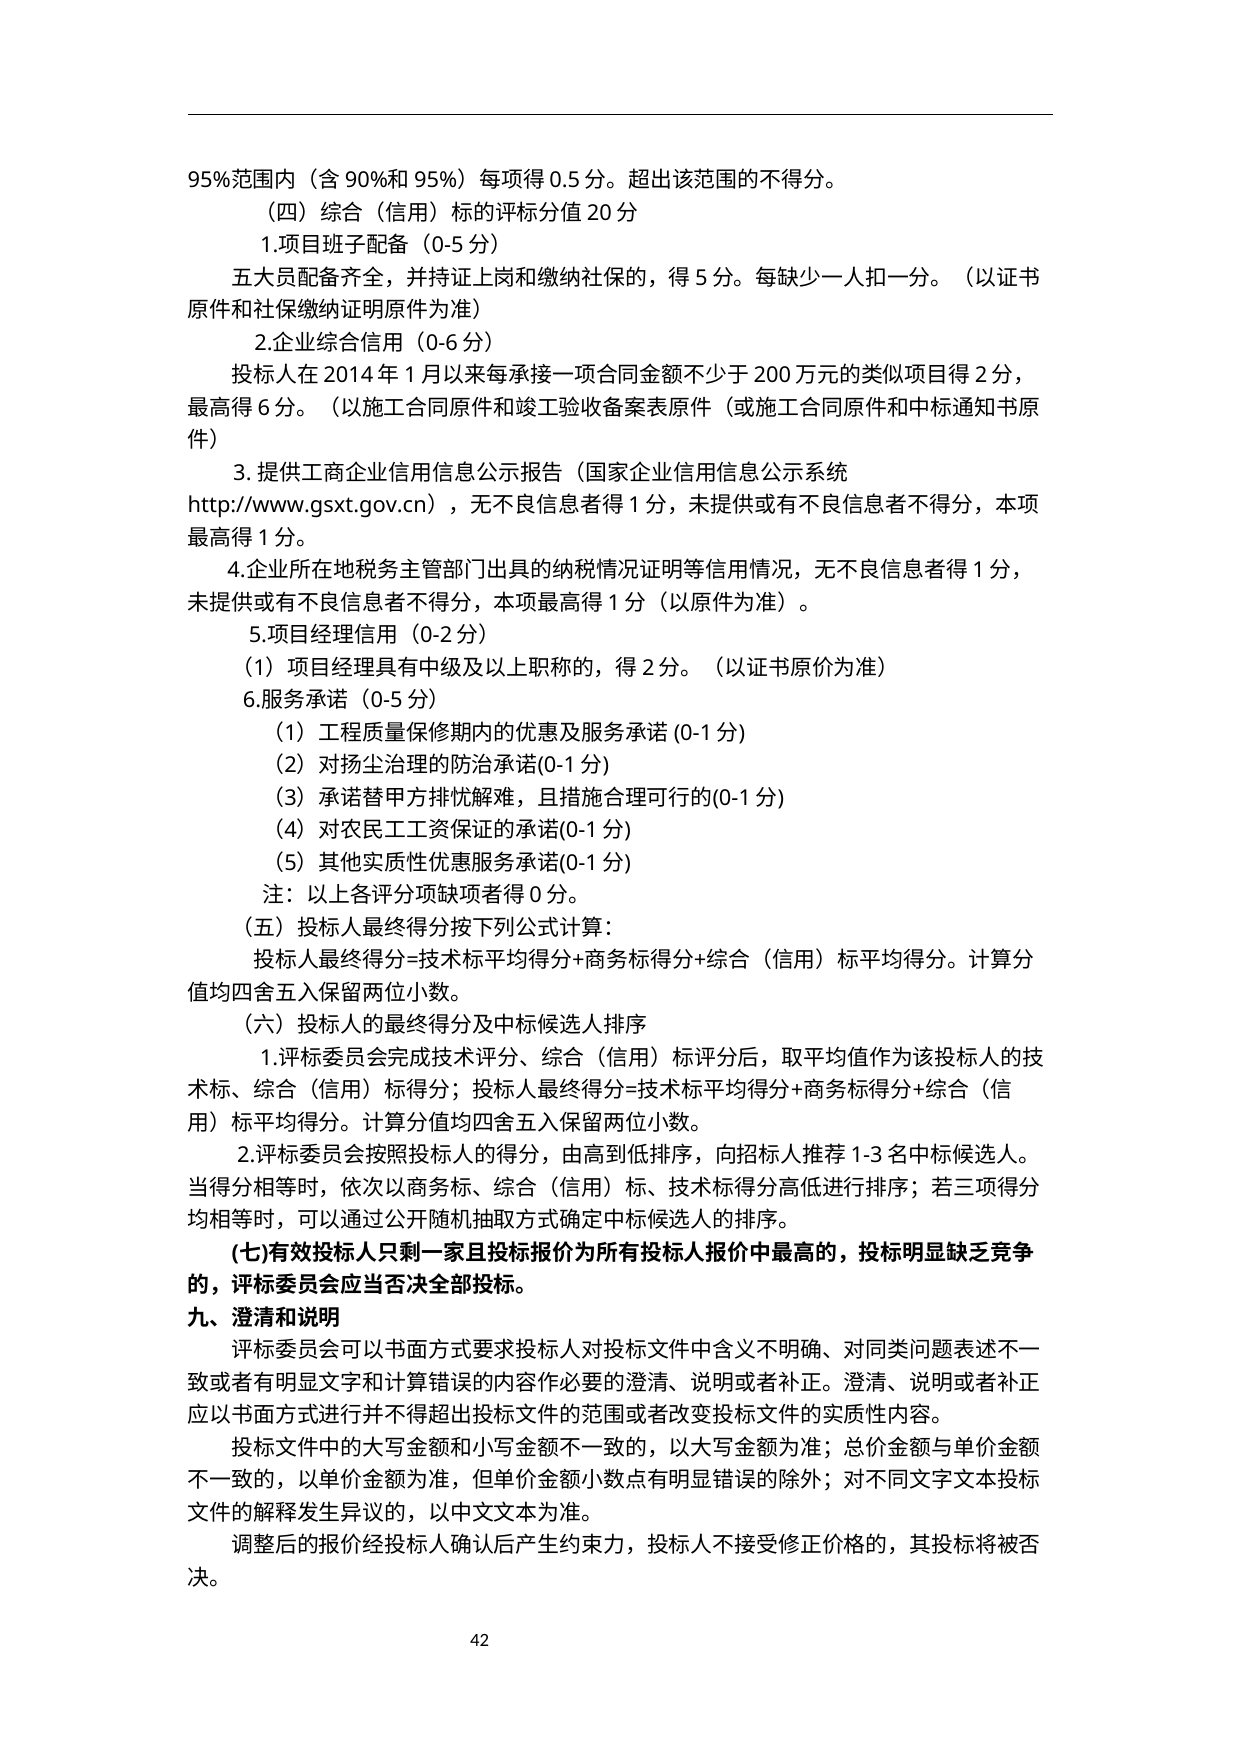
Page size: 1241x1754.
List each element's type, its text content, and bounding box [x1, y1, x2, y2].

text http://www.gsxt.gov.cn），无不良信息者得1分，未提供或有不良信息者不得分，本项最高得1分。 [187, 487, 1053, 552]
text 6.服务承诺（0-5分） [187, 682, 1053, 714]
text (七)有效投标人只剩一家且投标报价为所有投标人报价中最高的，投标明显缺乏竞争的，评标委员会应当否决全部投标。 [187, 1234, 1053, 1299]
text 2.评标委员会按照投标人的得分，由高到低排序，向招标人推荐1-3名中标候选人。当得分相等时，依次以商务标、综合（信用）标、技术标得分高低进行排序；若三项得分均相等时，可以通过公开随机抽取方式确定中标候选人的排序。 [187, 1137, 1053, 1234]
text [187, 162, 1053, 194]
text 1.项目班子配备（0-5分） [187, 227, 1053, 259]
text （1）工程质量保修期内的优惠及服务承诺 (0-1分) [187, 714, 1053, 747]
text 投标人最终得分=技术标平均得分+商务标得分+综合（信用）标平均得分。计算分值均四舍五入保留两位小数。 [187, 942, 1053, 1007]
text 注：以上各评分项缺项者得0分。 [187, 877, 1053, 909]
text 3. 提供工商企业信用信息公示报告（国家企业信用信息公示系统 [187, 454, 1053, 487]
text （4）对农民工工资保证的承诺(0-1分) [187, 812, 1053, 844]
text 投标文件中的大写金额和小写金额不一致的，以大写金额为准；总价金额与单价金额不一致的，以单价金额为准，但单价金额小数点有明显错误的除外；对不同文字文本投标文件的解释发生异议的，以中文文本为准。 [187, 1429, 1053, 1527]
text （5）其他实质性优惠服务承诺(0-1分) [187, 844, 1053, 877]
text （五）投标人最终得分按下列公式计算： [187, 909, 1053, 942]
text 投标人在2014年1月以来每承接一项合同金额不少于200万元的类似项目得2分，最高得6分。（以施工合同原件和竣工验收备案表原件（或施工合同原件和中标通知书原件） [187, 357, 1053, 454]
text 评标委员会可以书面方式要求投标人对投标文件中含义不明确、对同类问题表述不一致或者有明显文字和计算错误的内容作必要的澄清、说明或者补正。澄清、说明或者补正应以书面方式进行并不得超出投标文件的范围或者改变投标文件的实质性内容。 [187, 1332, 1053, 1429]
text （1）项目经理具有中级及以上职称的，得2分。（以证书原价为准） [187, 649, 1053, 682]
text 2.企业综合信用（0-6分） [187, 324, 1053, 357]
text （2）对扬尘治理的防治承诺(0-1分) [187, 747, 1053, 779]
text （四）综合（信用）标的评标分值20分 [187, 194, 1053, 227]
text （3）承诺替甲方排忧解难，且措施合理可行的(0-1分) [187, 779, 1053, 812]
text 1.评标委员会完成技术评分、综合（信用）标评分后，取平均值作为该投标人的技术标、综合（信用）标得分；投标人最终得分=技术标平均得分+商务标得分+综合（信用）标平均得分。计算分值均四舍五入保留两位小数。 [187, 1039, 1053, 1137]
text （六）投标人的最终得分及中标候选人排序 [187, 1007, 1053, 1039]
text 五大员配备齐全，并持证上岗和缴纳社保的，得5分。每缺少一人扣一分。（以证书原件和社保缴纳证明原件为准） [187, 259, 1053, 324]
text 调整后的报价经投标人确认后产生约束力，投标人不接受修正价格的，其投标将被否决。 [187, 1527, 1053, 1592]
text 九、澄清和说明 [187, 1299, 1053, 1332]
text 4.企业所在地税务主管部门出具的纳税情况证明等信用情况，无不良信息者得1分，未提供或有不良信息者不得分，本项最高得1分（以原件为准）。 [187, 552, 1053, 617]
text 5.项目经理信用（0-2分） [187, 617, 1053, 649]
